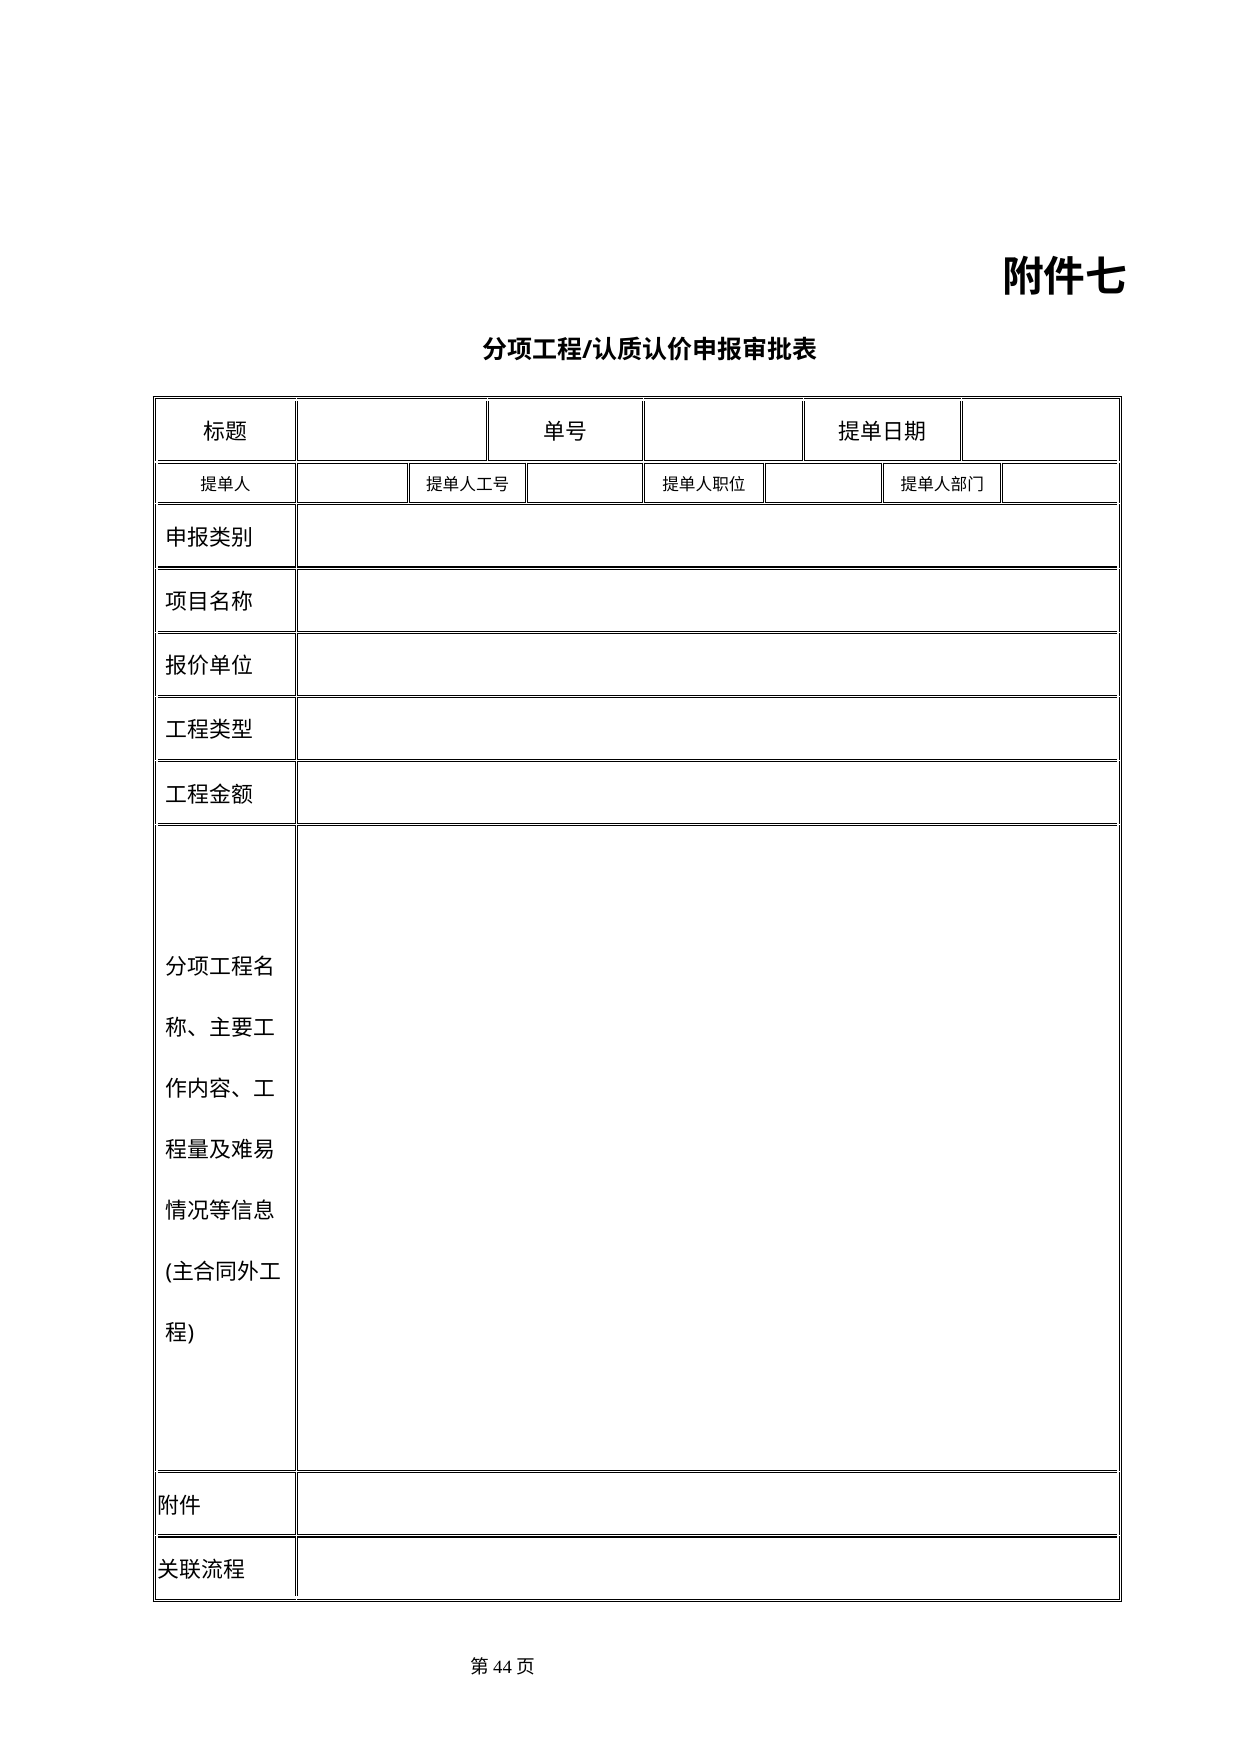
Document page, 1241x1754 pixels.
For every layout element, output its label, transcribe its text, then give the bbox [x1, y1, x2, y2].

table_cell [1001, 460, 1120, 502]
table_cell 工程类型 [156, 695, 295, 759]
table_cell [766, 464, 881, 502]
table_cell 提单人职位 [645, 464, 763, 502]
table_cell [296, 1534, 1120, 1598]
table_cell [298, 464, 407, 502]
table_cell 项目名称 [156, 566, 295, 631]
table_header [296, 399, 487, 460]
table_cell [298, 695, 1119, 759]
table_cell 提单人部门 [884, 464, 1000, 502]
table_cell [296, 759, 1120, 823]
table_cell [296, 1470, 1120, 1534]
table_cell 报价单位 [156, 631, 295, 695]
table_cell [296, 502, 1120, 566]
table_cell [296, 823, 1120, 1470]
table_cell [528, 464, 642, 502]
table_cell 工程金额 [154, 759, 296, 823]
text 分项工程/认质认价申报审批表 [231, 334, 1075, 365]
table_header [962, 399, 1119, 460]
table_header 提单日期 [804, 397, 962, 460]
table_cell 申报类别 [154, 502, 296, 566]
table_cell 提单人 [154, 460, 296, 502]
table_cell [298, 631, 1119, 695]
table_cell 附件 [154, 1470, 296, 1534]
table_header 标题 [156, 399, 296, 460]
table_cell 分项工程名称、主要工作内容、工程量及难易情况等信息(主合同外工程) [154, 823, 296, 1470]
table_cell [298, 566, 1119, 631]
table_cell 关联流程 [154, 1534, 296, 1598]
table_cell 提单人工号 [410, 464, 525, 502]
table_header [643, 399, 803, 460]
text 附件七 [165, 242, 1145, 303]
table_header 单号 [487, 399, 643, 460]
